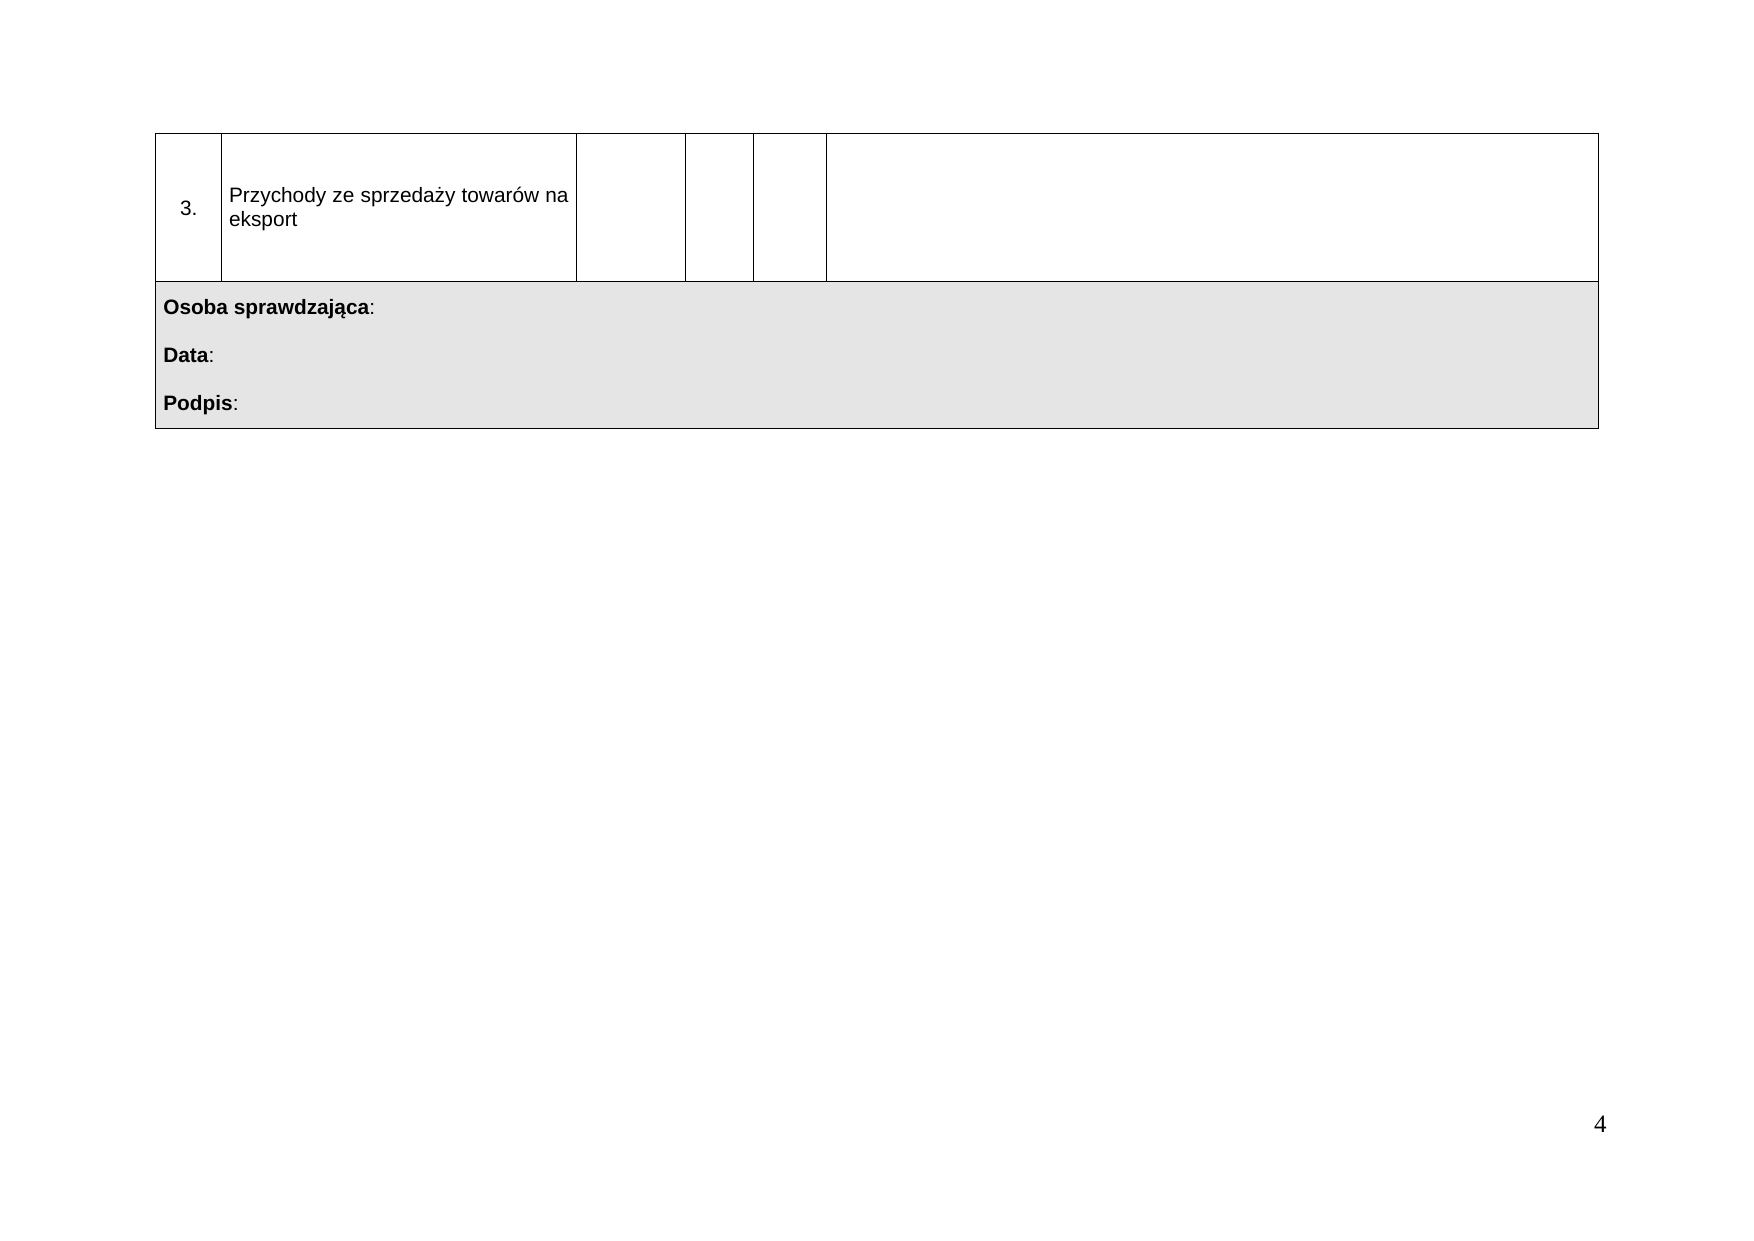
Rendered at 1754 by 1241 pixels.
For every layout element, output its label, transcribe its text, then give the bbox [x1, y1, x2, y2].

table_cell [827, 134, 1598, 281]
table_cell [577, 134, 685, 281]
table_cell Osoba sprawdzająca: Data: Podpis: [156, 282, 1598, 428]
table_cell [686, 134, 753, 281]
table_cell [754, 134, 826, 281]
table_cell Przychody ze sprzedaży towarów na eksport [222, 134, 576, 281]
table_cell 3. [156, 134, 221, 281]
